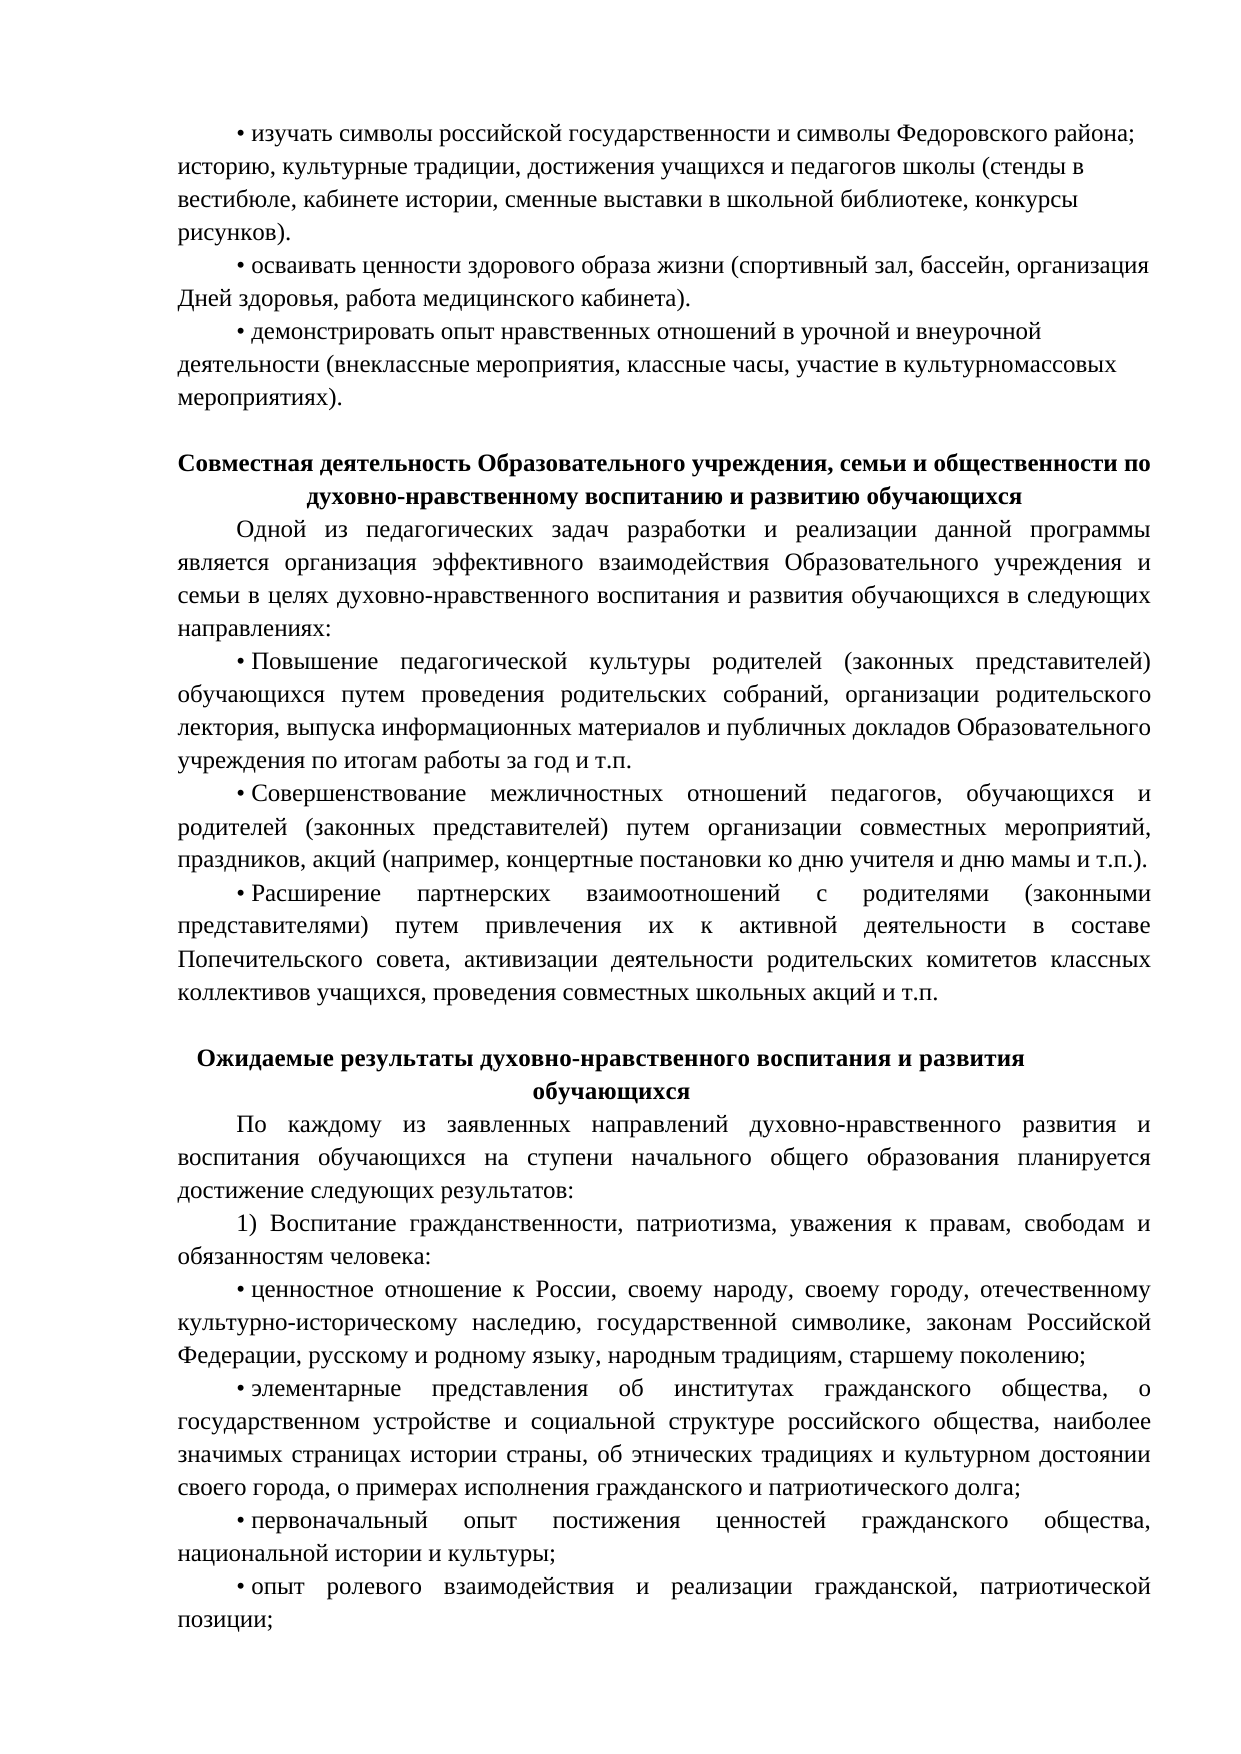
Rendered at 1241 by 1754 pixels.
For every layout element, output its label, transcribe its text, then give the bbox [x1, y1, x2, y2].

text Ожидаемые результаты духовно-нравственного воспитания и развития обучающихся [177, 1043, 1045, 1104]
text Одной из педагогических задач разработки и реализации данной программы является организация эффективного взаимодействия Образовательного учреждения и семьи в целях духовно-нравственного воспитания и развития обучающихся в следующих направлениях: [177, 514, 1152, 642]
text 1) Воспитание гражданственности, патриотизма, уважения к правам, свободам и обязанностям человека: [177, 1208, 1152, 1269]
list ценностное отношение к России, своему народу, своему городу, отечественному культурно-историческому наследию, государственной символике, законам Российской Федерации, русскому и родному языку, народным традициям, старшему поколению; [177, 1274, 1152, 1369]
list изучать символы российской государственности и символы Федоровского района; историю, культурные традиции, достижения учащихся и педагогов школы (стенды в вестибюле, кабинете истории, сменные выставки в школьной библиотеке, конкурсы рисунков). [177, 118, 1152, 246]
list Повышение педагогической культуры родителей (законных представителей) обучающихся путем проведения родительских собраний, организации родительского лектория, выпуска информационных материалов и публичных докладов Образовательного учреждения по итогам работы за год и т.п. [177, 646, 1152, 774]
list Совершенствование межличностных отношений педагогов, обучающихся и родителей (законных представителей) путем организации совместных мероприятий, праздников, акций (например, концертные постановки ко дню учителя и дню мамы и т.п.). [177, 778, 1152, 873]
list опыт ролевого взаимодействия и реализации гражданской, патриотической позиции; [177, 1571, 1152, 1633]
list Расширение партнерских взаимоотношений с родителями (законными представителями) путем привлечения их к активной деятельности в составе Попечительского совета, активизации деятельности родительских комитетов классных коллективов учащихся, проведения совместных школьных акций и т.п. [177, 878, 1152, 1005]
list осваивать ценности здорового образа жизни (спортивный зал, бассейн, организация Дней здоровья, работа медицинского кабинета). [177, 250, 1152, 312]
list элементарные представления об институтах гражданского общества, о государственном устройстве и социальной структуре российского общества, наиболее значимых страницах истории страны, об этнических традициях и культурном достоянии своего города, о примерах исполнения гражданского и патриотического долга; [177, 1373, 1152, 1501]
list демонстрировать опыт нравственных отношений в урочной и внеурочной деятельности (внеклассные мероприятия, классные часы, участие в культурномассовых мероприятиях). [177, 316, 1152, 411]
text По каждому из заявленных направлений духовно-нравственного развития и воспитания обучающихся на ступени начального общего образования планируется достижение следующих результатов: [177, 1109, 1152, 1203]
list первоначальный опыт постижения ценностей гражданского общества, национальной истории и культуры; [177, 1505, 1152, 1567]
text Совместная деятельность Образовательного учреждения, семьи и общественности по духовно-нравственному воспитанию и развитию обучающихся [177, 448, 1152, 510]
